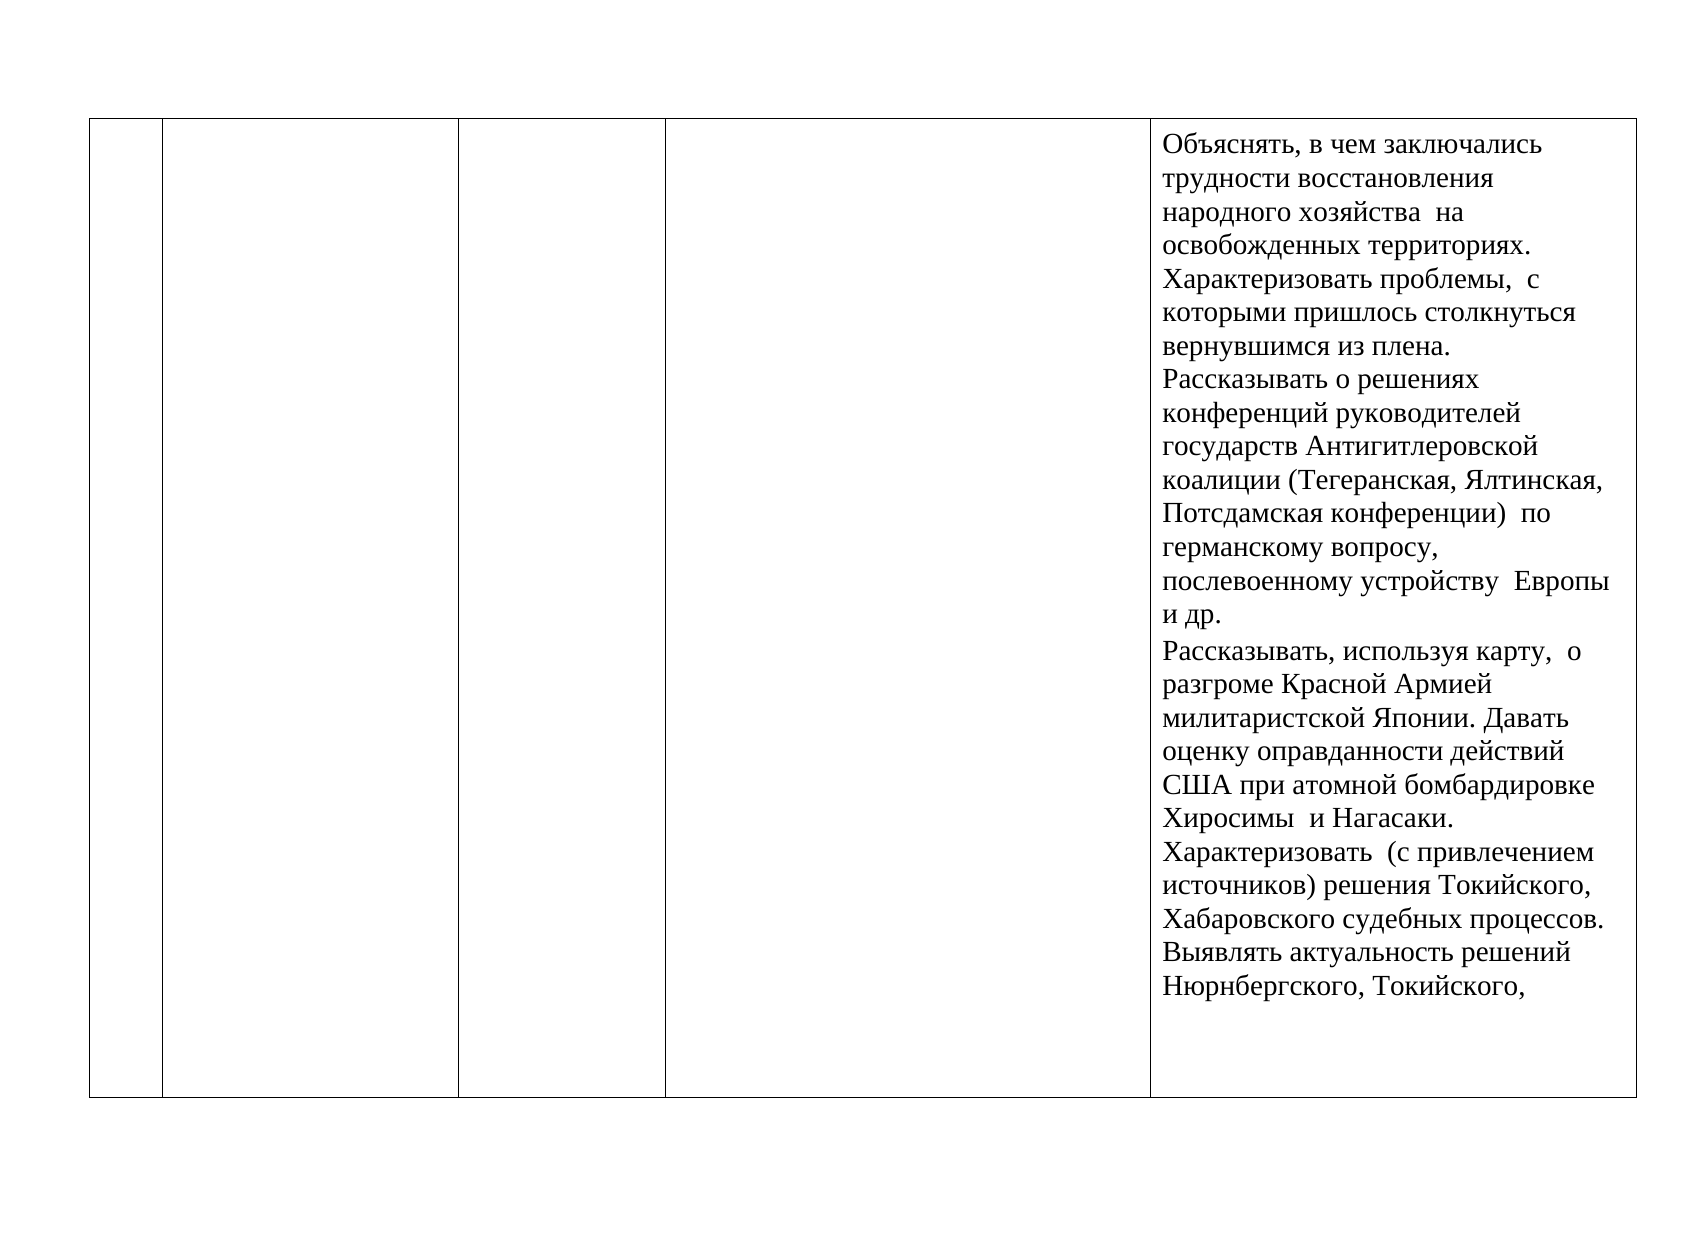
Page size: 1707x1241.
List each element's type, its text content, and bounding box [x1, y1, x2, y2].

table_cell [90, 119, 162, 1097]
table_cell Объяснять, в чем заключались трудности восстановления народного хозяйства на освобожденных территориях. Характеризовать проблемы, с которыми пришлось столкнуться вернувшимся из плена. Рассказывать о решениях конференций руководителей государств Антигитлеровской коалиции (Тегеранская, Ялтинская, Потсдамская конференции) по германскому вопросу, послевоенному устройству Европы и др. Рассказывать, используя карту, о разгроме Красной Армией милитаристской Японии. Давать оценку оправданности действий США при атомной бомбардировке Хиросимы и Нагасаки. Характеризовать (с привлечением источников) решения Токийского, Хабаровского судебных процессов. Выявлять актуальность решений Нюрнбергского, Токийского, [1151, 119, 1636, 1097]
table_cell [459, 119, 665, 1097]
table_cell [666, 119, 1150, 1097]
table_cell [163, 119, 458, 1097]
